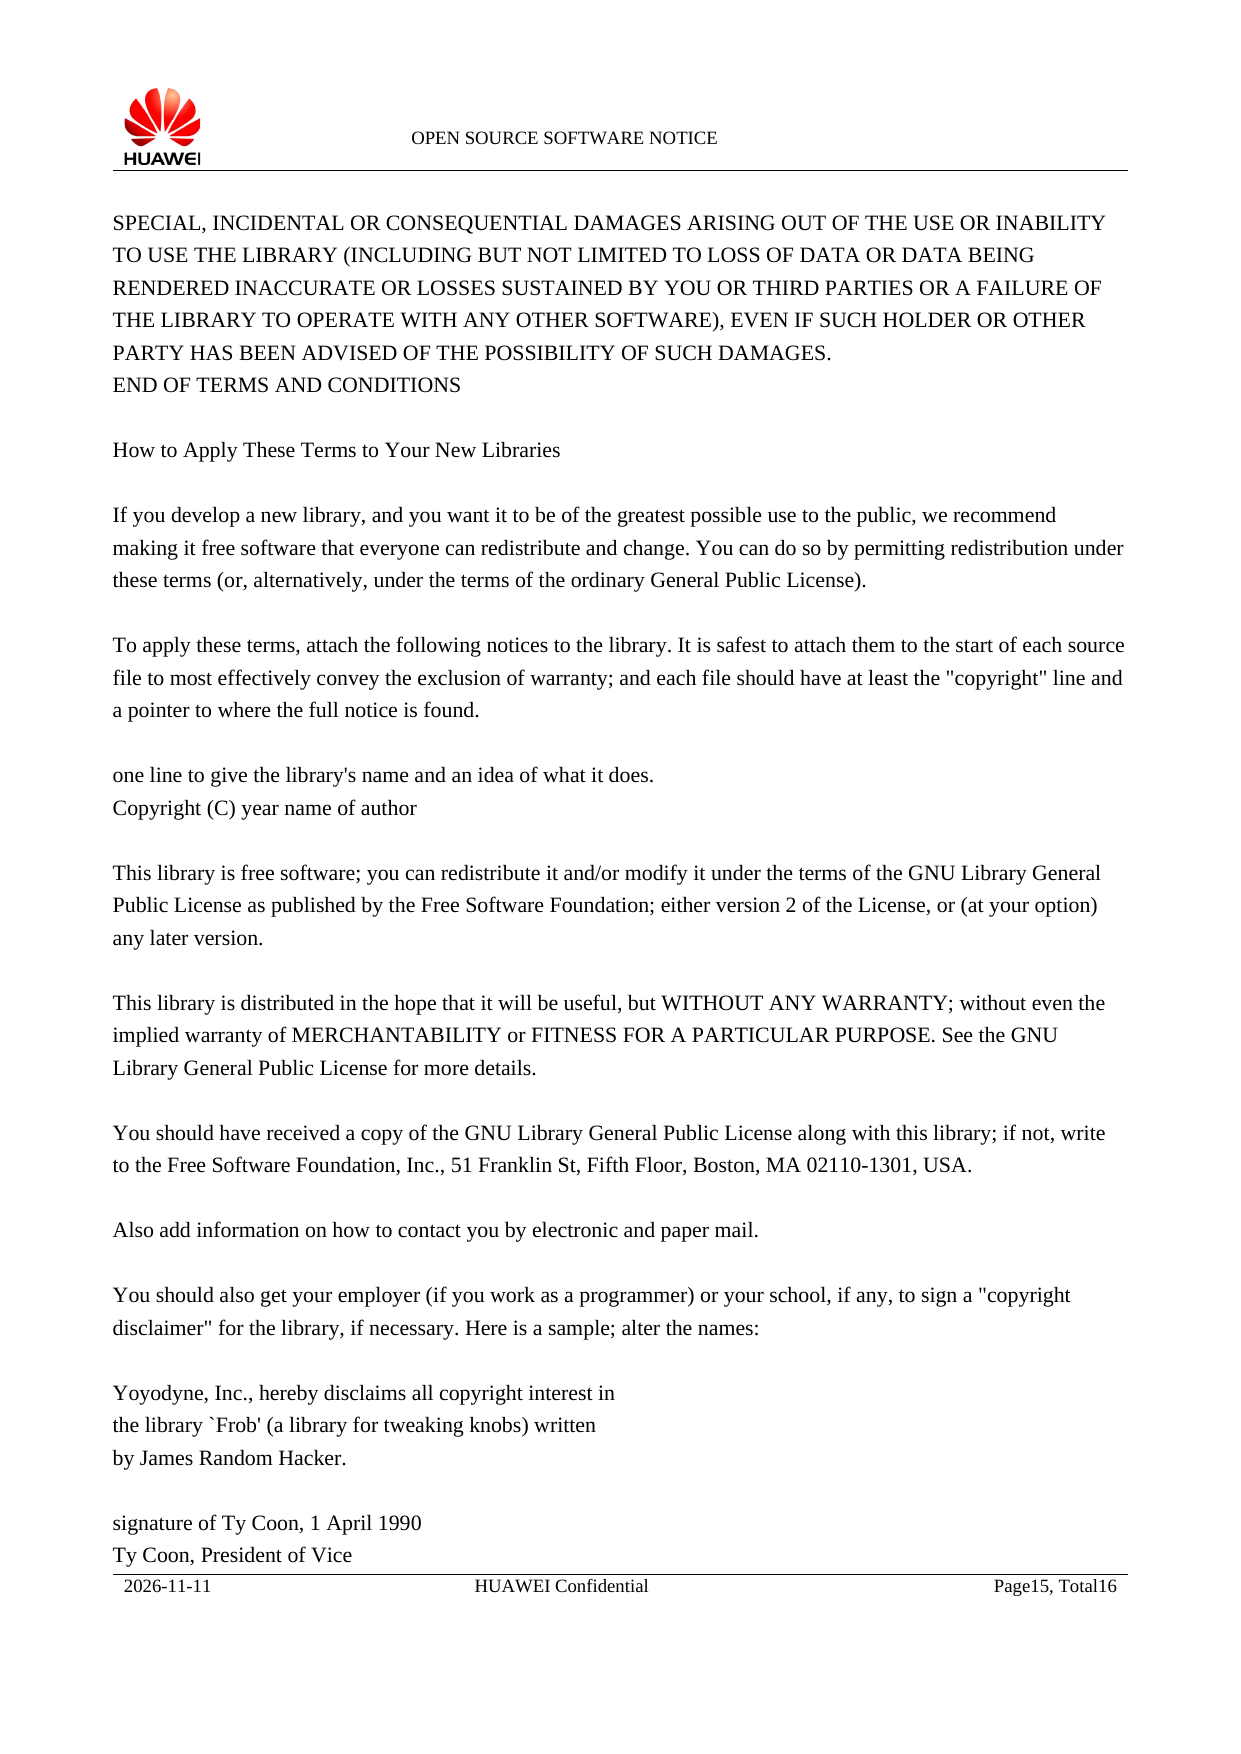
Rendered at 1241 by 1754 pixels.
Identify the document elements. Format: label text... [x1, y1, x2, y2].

picture [124, 88, 201, 165]
